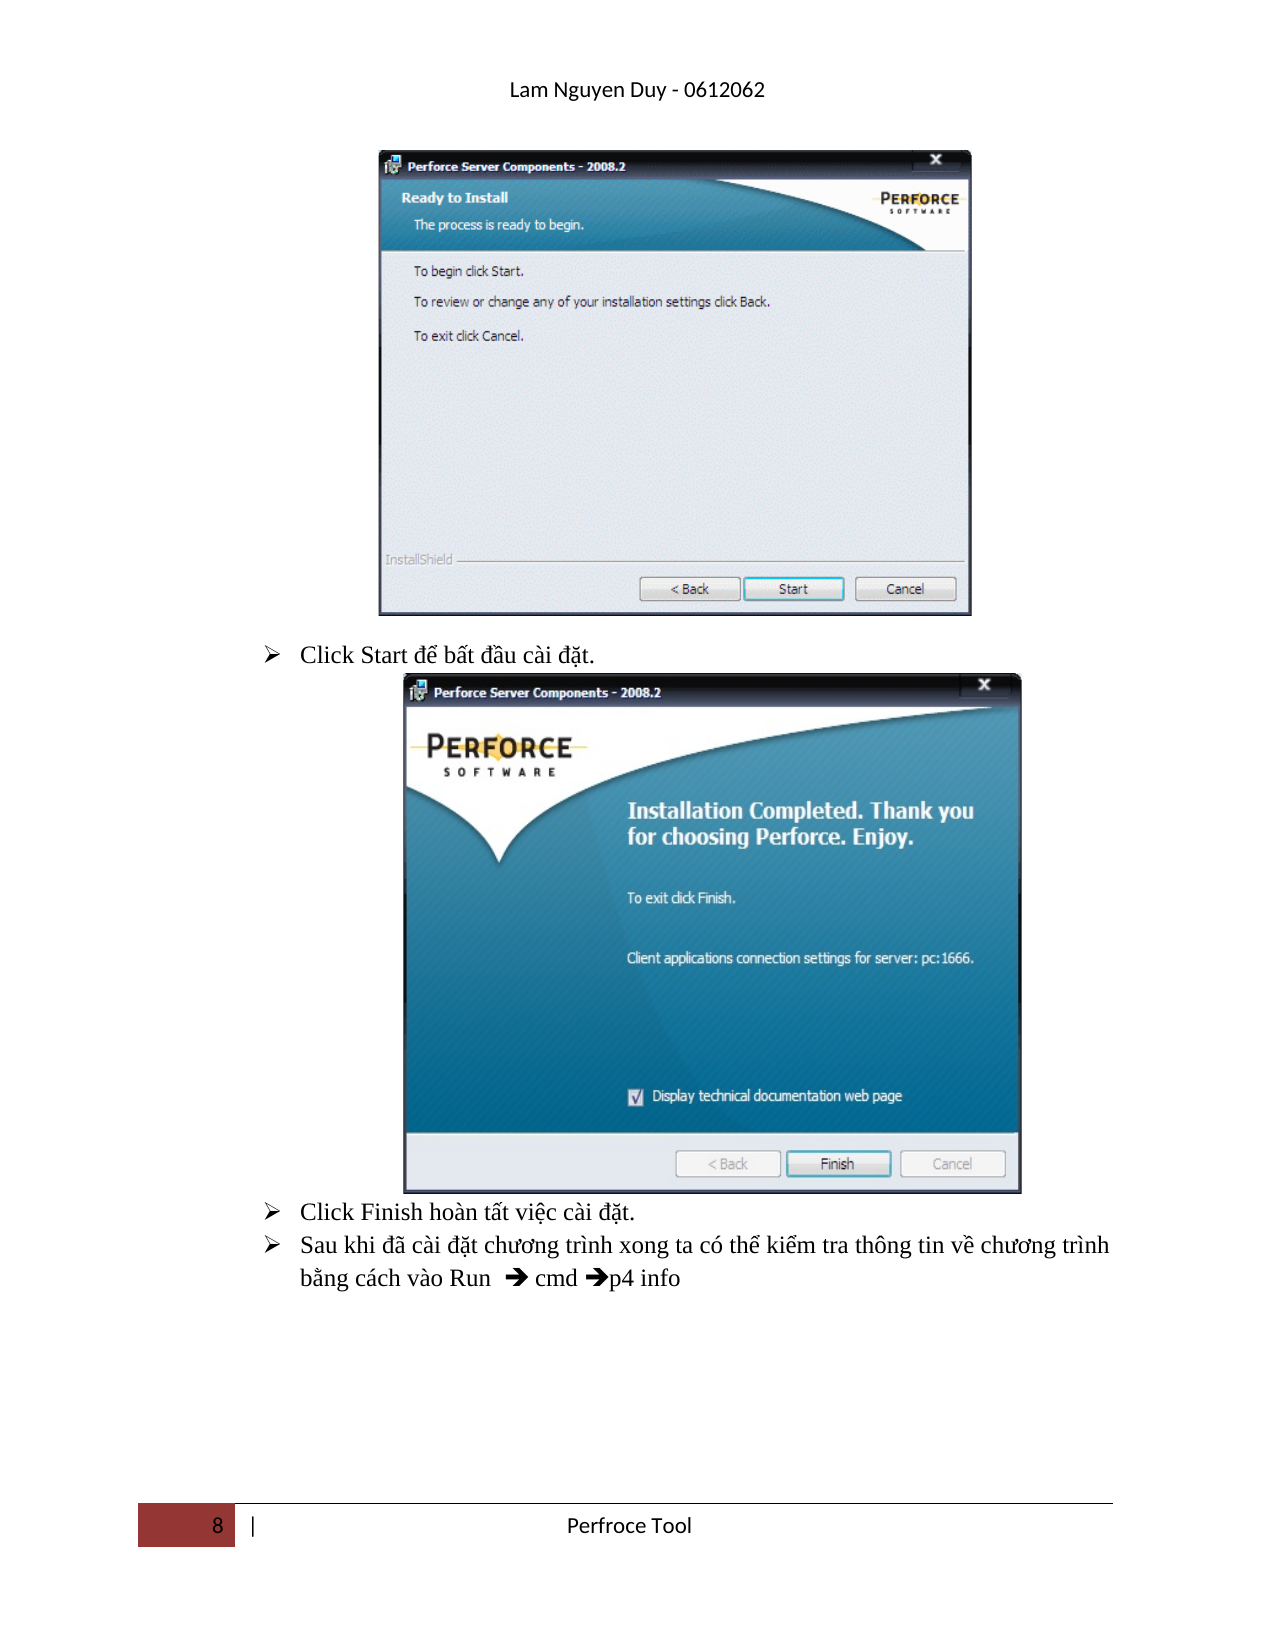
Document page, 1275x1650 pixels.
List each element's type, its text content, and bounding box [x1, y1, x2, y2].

picture [403, 673, 1022, 1194]
list Sau khi đã cài đặt chương trình xong ta có thể kiểm tra thông tin về chương trình bằng cách vào Run cmd p4 info [262, 1230, 1125, 1292]
list Click Start để bất đầu cài đặt. [262, 641, 1125, 669]
picture [378, 150, 972, 616]
list Click Finish hoàn tất việc cài đặt. [262, 1197, 1125, 1226]
